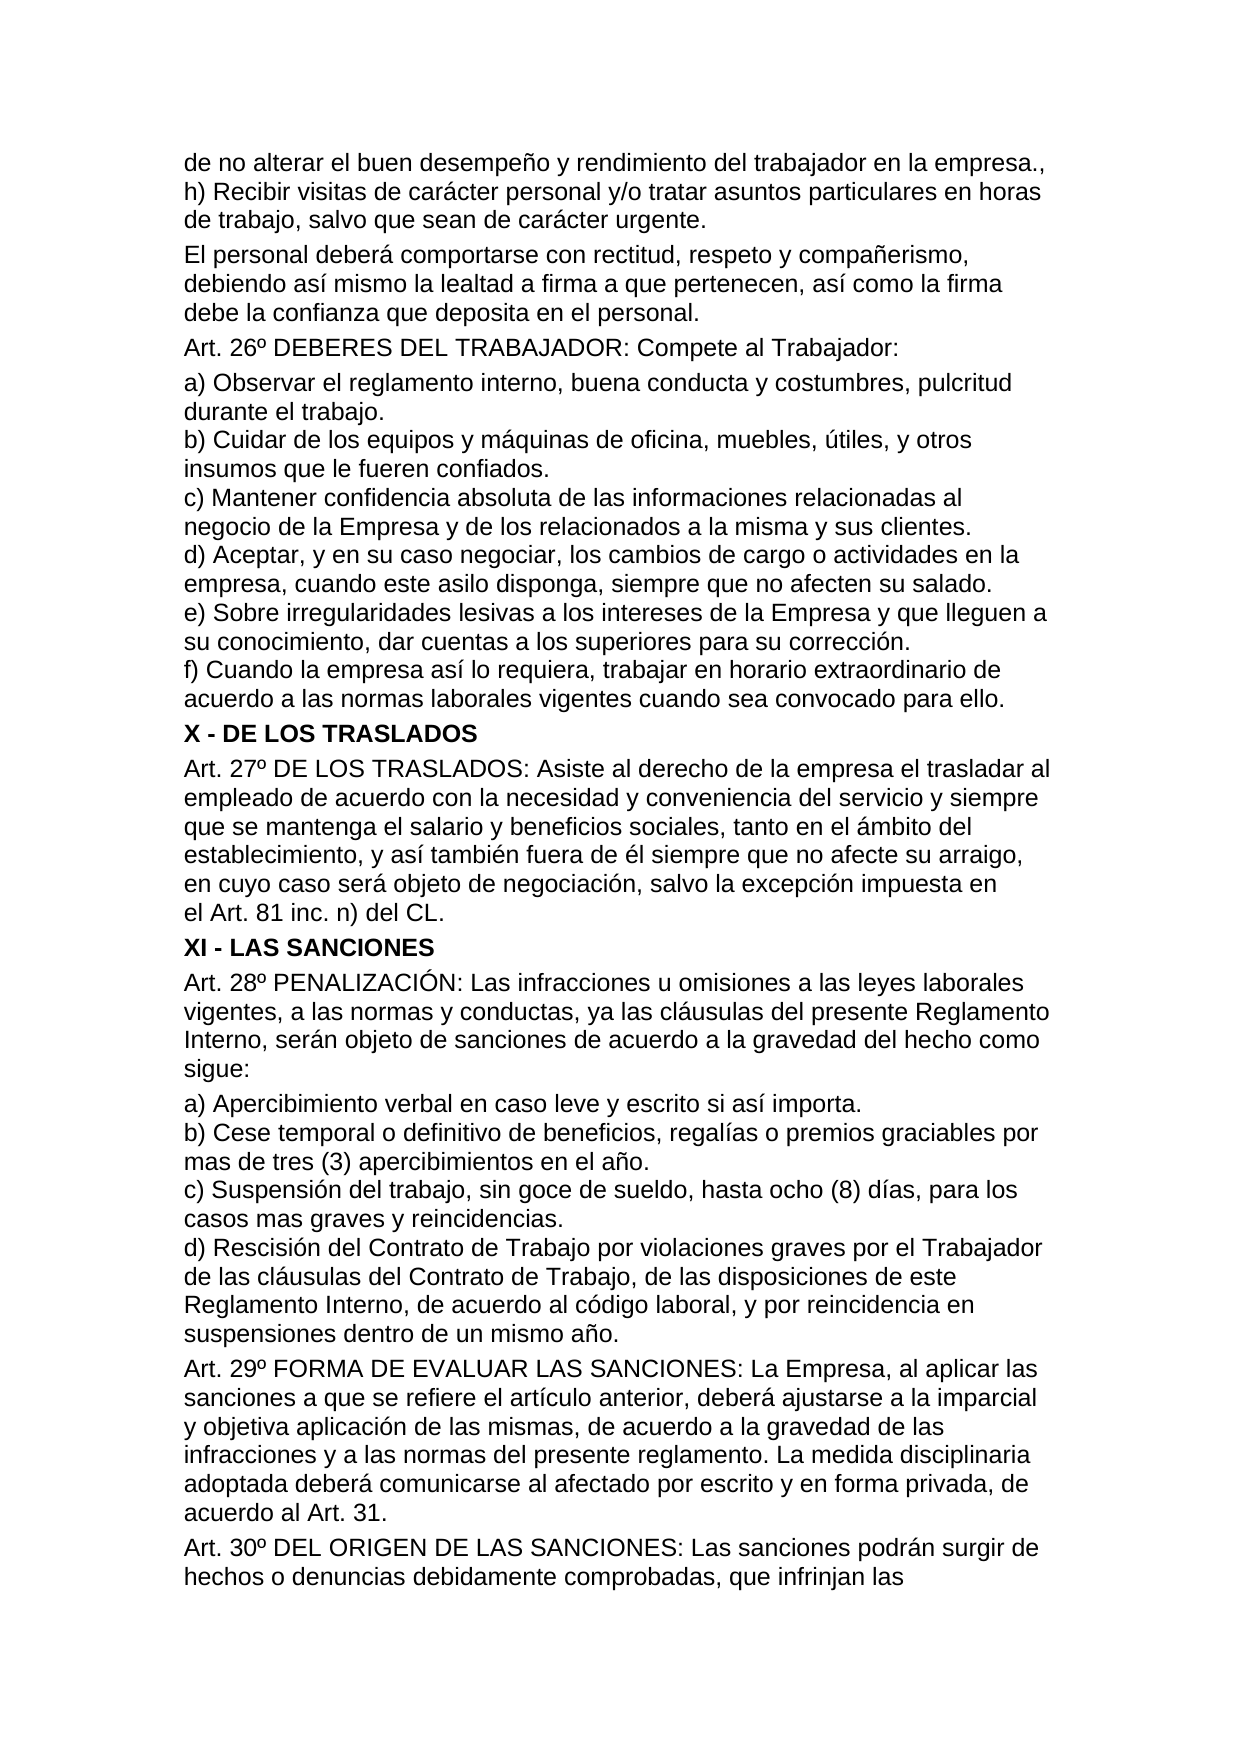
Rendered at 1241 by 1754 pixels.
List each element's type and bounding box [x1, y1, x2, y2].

table_cell [177, 148, 1063, 1590]
